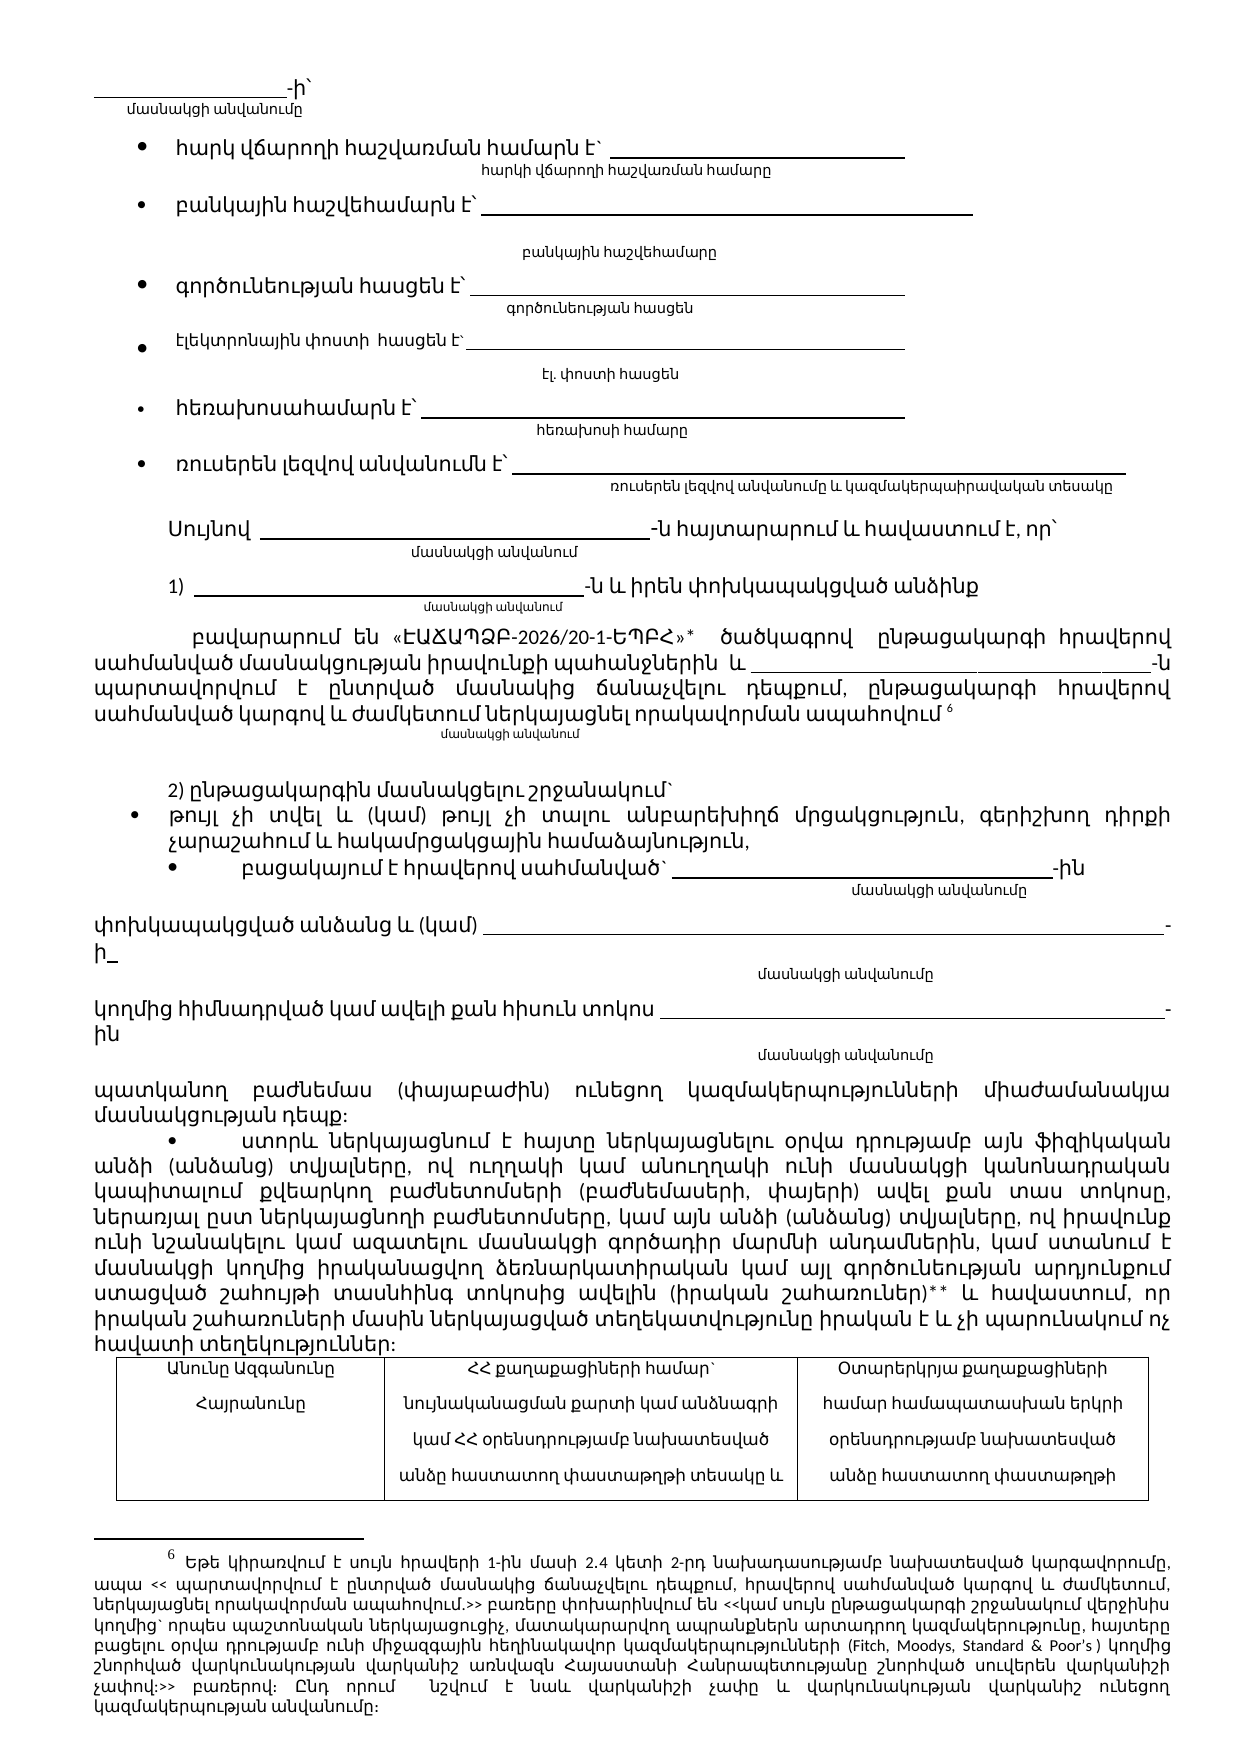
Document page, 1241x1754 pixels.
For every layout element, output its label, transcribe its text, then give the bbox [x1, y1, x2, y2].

text մասնակցի անվանումը [94, 100, 1171, 131]
list հեռախոսահամարն է՝ [138, 396, 1171, 421]
list հարկ վճարողի հաշվառման համարն է` [138, 131, 1171, 161]
list թույլ չի տվել և (կամ) թույլ չի տալու անբարեխիղճ մրցակցություն, գերիշխող դիրքի չարաշահում և հակամրցակցային համաձայնություն, [131, 802, 1171, 853]
text պատկանող բաժնեմաս (փայաբաժին) ունեցող կազմակերպությունների միաժամանակյա մասնակցության դեպք: [94, 1077, 1171, 1128]
text Սույնով -ն հայտարարում և հավաստում է, որ՝ [94, 513, 1171, 543]
text գործունեության հասցեն [94, 299, 1171, 329]
text -ի՝ [94, 75, 1171, 100]
text հեռախոսի համարը [462, 421, 1171, 452]
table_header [117, 1358, 384, 1500]
text մասնակցի անվանումը [94, 881, 1171, 912]
list բանկային հաշվեհամարն է՝ [138, 192, 1171, 243]
text կողմից հիմնադրված կամ ավելի քան հիսուն տոկոս -ին [94, 996, 1171, 1047]
text հարկի վճարողի հաշվառման համարը [94, 161, 1171, 192]
text էլ. փոստի հասցեն [94, 365, 1171, 396]
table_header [798, 1358, 1148, 1500]
text բավարարում են «ԷԱՃԱՊՁԲ-2026/20-1-ԵՊԲՀ»* ծածկագրով ընթացակարգի հրավերով սահմանված մասնակցության իրավունքի պահանջներին և -ն պարտավորվում է ընտրված մասնակից ճանաչվելու դեպքում, ընթացակարգի հրավերով սահմանված կարգով և ժամկետում ներկայացնել որակավորման ապահովում [94, 624, 1171, 726]
list գործունեության հասցեն է՝ [138, 273, 1171, 299]
text ռուսերեն լեզվով անվանումը և կազմակերպաիրավական տեսակը [536, 477, 1171, 507]
text 1) -ն և իրեն փոխկապակցված անձինք [94, 574, 1171, 599]
list ստորև ներկայացնում է հայտը ներկայացնելու օրվա դրությամբ այն ֆիզիկական անձի (անձանց) տվյալները, ով ուղղակի կամ անուղղակի ունի մասնակցի կանոնադրական կապիտալում քվեարկող բաժնետոմսերի (բաժնեմասերի, փայերի) ավել քան տաս տոկոսը, ներառյալ ըստ ներկայացնողի բաժնետոմսերը, կամ այն անձի (անձանց) տվյալները, ով իրավունք ունի նշանակելու կամ ազատելու մասնակցի գործադիր մարմնի անդամներին, կամ ստանում է մասնակցի կողմից իրականացվող ձեռնարկատիրական կամ այլ գործունեության արդյունքում ստացված շահույթի տասնհինգ տոկոսից ավելին (իրական շահառուներ)** և հավաստում, որ իրական շահառուների մասին ներկայացված տեղեկատվությունը իրական է և չի պարունակում ոչ հավատի տեղեկություններ: [94, 1128, 1171, 1357]
text 2) ընթացակարգին մասնակցելու շրջանակում` [94, 777, 1171, 802]
list էլեկտրոնային փոստի հասցեն է՝ [138, 329, 1171, 365]
text փոխկապակցված անձանց և (կամ) -ի [94, 912, 1171, 965]
list ռուսերեն լեզվով անվանումն է՝ [138, 452, 1171, 477]
text մասնակցի անվանում [94, 599, 1171, 624]
text բանկային հաշվեհամարը [94, 243, 1171, 273]
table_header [385, 1358, 797, 1500]
text մասնակցի անվանում [94, 543, 1171, 574]
text մասնակցի անվանումը [94, 965, 1171, 996]
text մասնակցի անվանում [94, 726, 1171, 752]
list բացակայում է հրավերով սահմանված` -ին [94, 853, 1171, 881]
text մասնակցի անվանումը [94, 1047, 1171, 1077]
